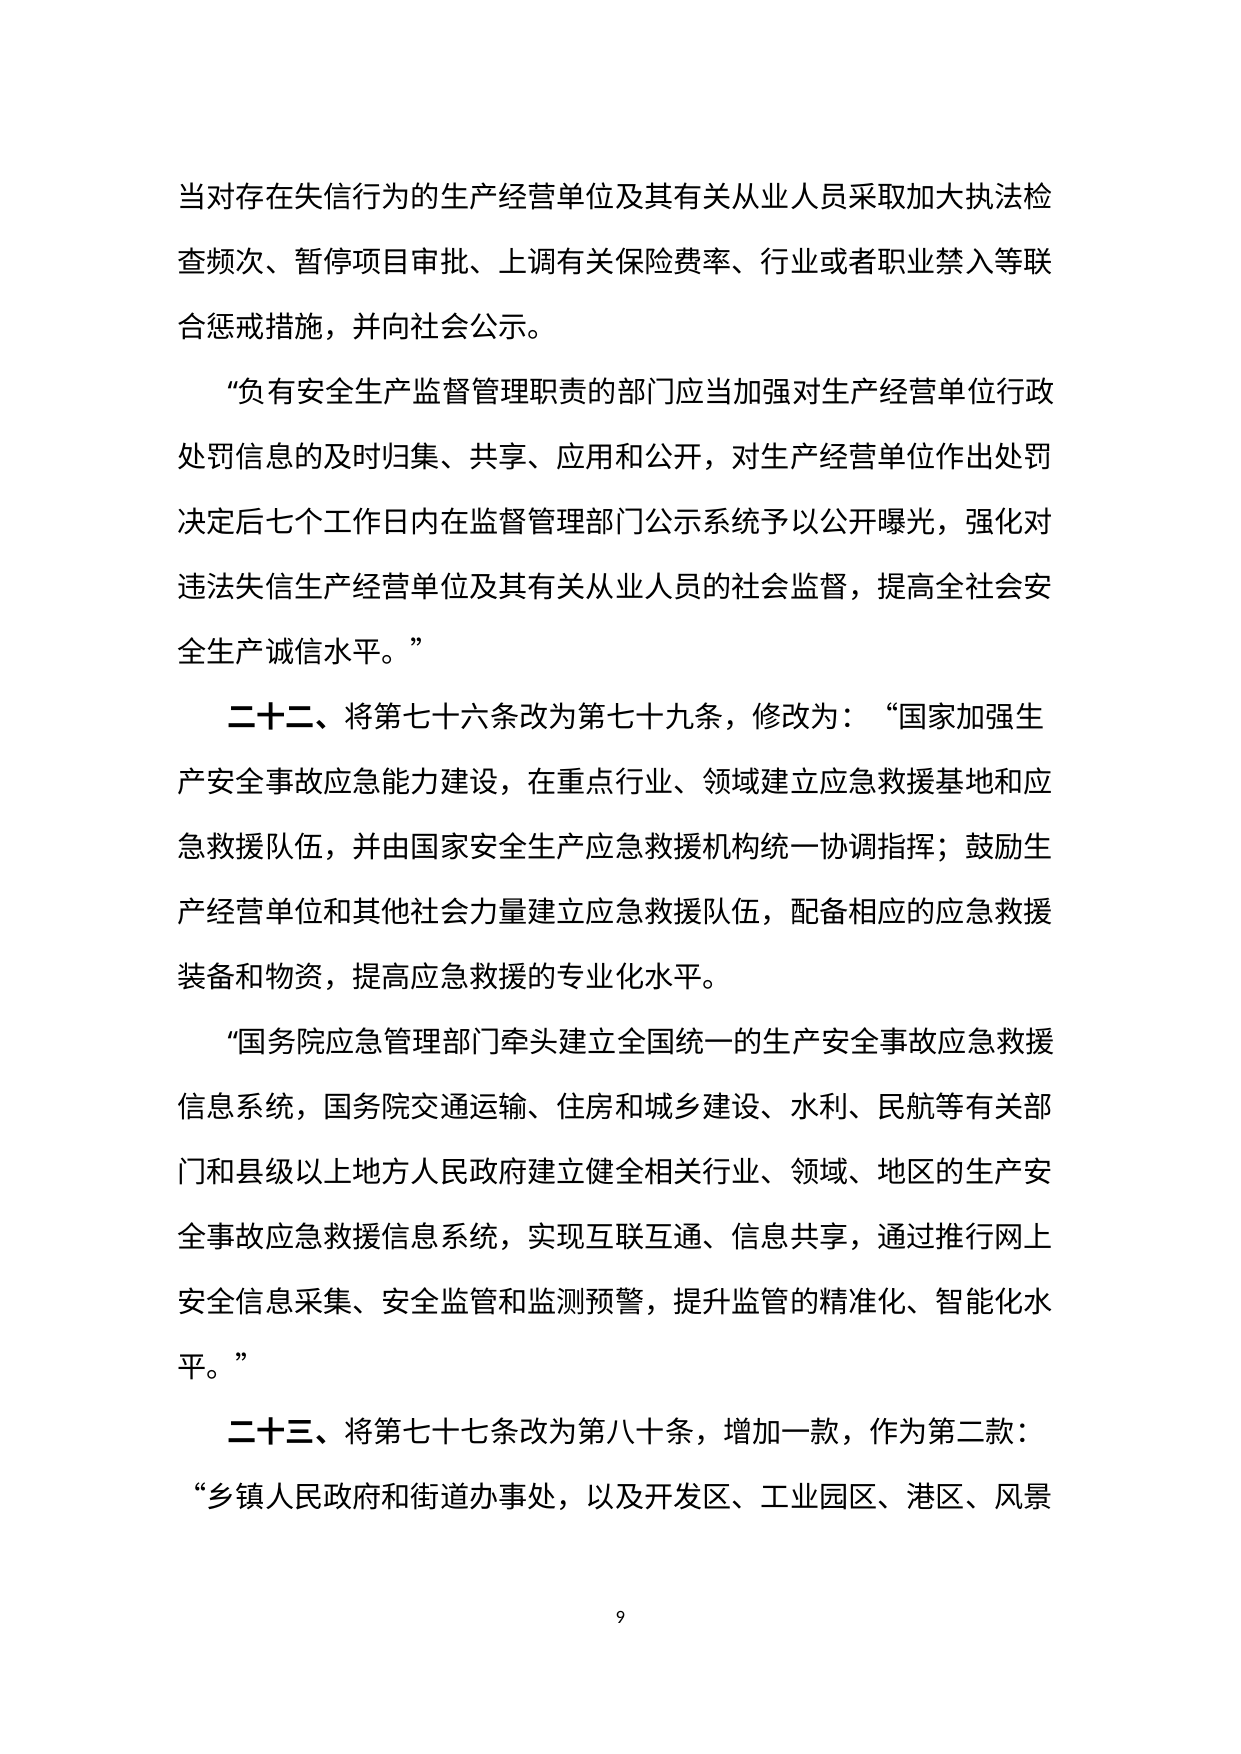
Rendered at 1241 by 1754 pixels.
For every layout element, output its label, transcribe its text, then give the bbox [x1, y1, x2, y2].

text 二十二、将第七十六条改为第七十九条，修改为：“国家加强生产安全事故应急能力建设，在重点行业、领域建立应急救援基地和应急救援队伍，并由国家安全生产应急救援机构统一协调指挥；鼓励生产经营单位和其他社会力量建立应急救援队伍，配备相应的应急救援装备和物资，提高应急救援的专业化水平。 [177, 682, 1063, 1007]
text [177, 162, 1063, 357]
text “负有安全生产监督管理职责的部门应当加强对生产经营单位行政处罚信息的及时归集、共享、应用和公开，对生产经营单位作出处罚决定后七个工作日内在监督管理部门公示系统予以公开曝光，强化对违法失信生产经营单位及其有关从业人员的社会监督，提高全社会安全生产诚信水平。” [177, 357, 1063, 682]
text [177, 1397, 1063, 1527]
text “国务院应急管理部门牵头建立全国统一的生产安全事故应急救援信息系统，国务院交通运输、住房和城乡建设、水利、民航等有关部门和县级以上地方人民政府建立健全相关行业、领域、地区的生产安全事故应急救援信息系统，实现互联互通、信息共享，通过推行网上安全信息采集、安全监管和监测预警，提升监管的精准化、智能化水平。” [177, 1007, 1063, 1397]
